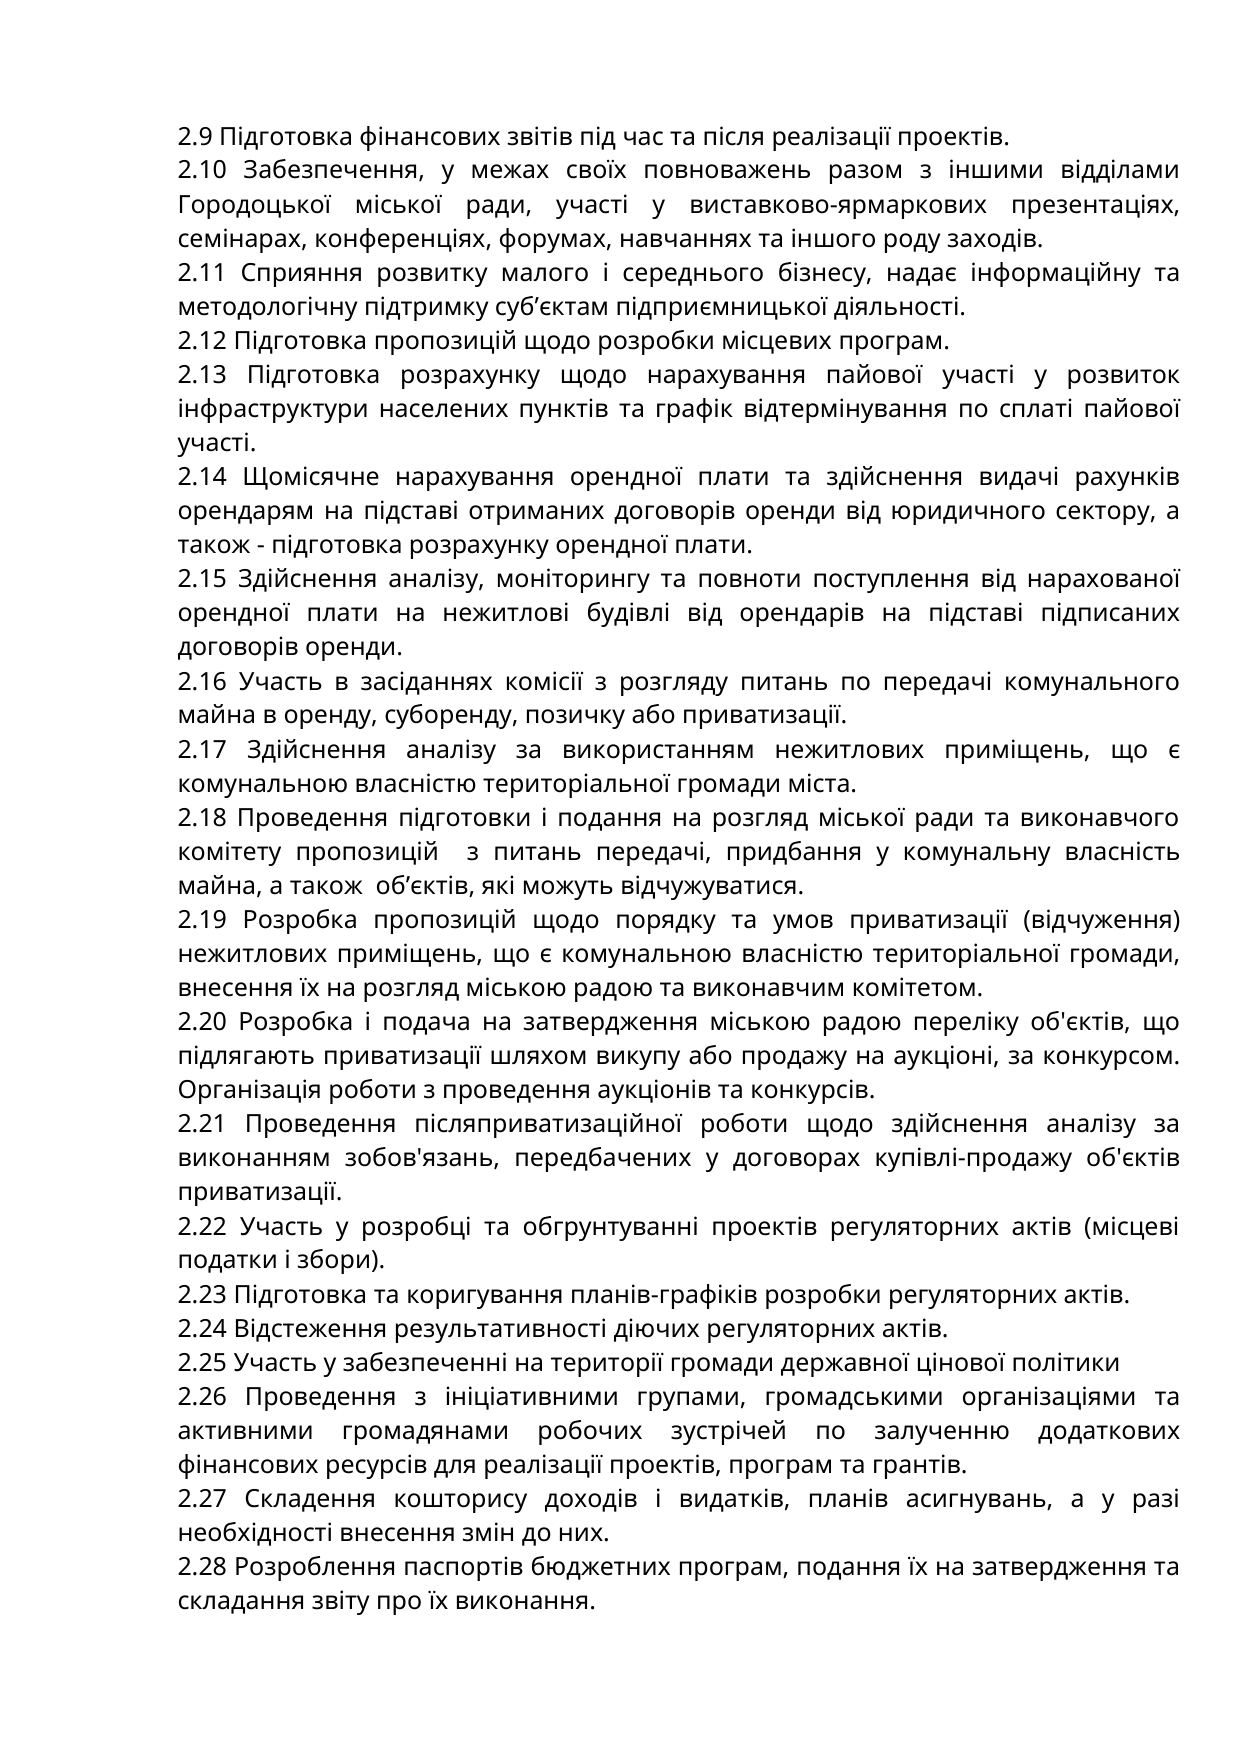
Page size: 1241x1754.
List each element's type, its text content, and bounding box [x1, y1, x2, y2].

text 2.22 Участь у розробці та обгрунтуванні проектів регуляторних актів (місцеві податки і збори). [177, 1208, 1181, 1276]
text 2.19 Розробка пропозицій щодо порядку та умов приватизації (відчуження) нежитлових приміщень, що є комунальною власністю територіальної громади, внесення їх на розгляд міською радою та виконавчим комітетом. [177, 902, 1181, 1004]
text 2.15 Здійснення аналізу, моніторингу та повноти поступлення від нарахованої орендної плати на нежитлові будівлі від орендарів на підставі підписаних договорів оренди. [177, 561, 1181, 663]
text 2.23 Підготовка та коригування планів-графіків розробки регуляторних актів. [177, 1276, 1181, 1310]
text 2.21 Проведення післяприватизаційної роботи щодо здійснення аналізу за виконанням зобов'язань, передбачених у договорах купівлі-продажу об'єктів приватизації. [177, 1106, 1181, 1208]
text 2.18 Проведення підготовки і подання на розгляд міської ради та виконавчого комітету пропозицій з питань передачі, придбання у комунальну власність майна, а також об’єктів, які можуть відчужуватися. [177, 799, 1181, 902]
text 2.28 Розроблення паспортів бюджетних програм, подання їх на затвердження та складання звіту про їх виконання. [177, 1549, 1181, 1617]
text 2.27 Складення кошторису доходів і видатків, планів асигнувань, а у разі необхідності внесення змін до них. [177, 1481, 1181, 1549]
text 2.16 Участь в засіданнях комісії з розгляду питань по передачі комунального майна в оренду, суборенду, позичку або приватизації. [177, 663, 1181, 731]
text 2.24 Відстеження результативності діючих регуляторних актів. [177, 1310, 1181, 1344]
text 2.14 Щомісячне нарахування орендної плати та здійснення видачі рахунків орендарям на підставі отриманих договорів оренди від юридичного сектору, а також - підготовка розрахунку орендної плати. [177, 459, 1181, 561]
text 2.26 Проведення з ініціативними групами, громадськими організаціями та активними громадянами робочих зустрічей по залученню додаткових фінансових ресурсів для реалізації проектів, програм та грантів. [177, 1378, 1181, 1481]
text 2.17 Здійснення аналізу за використанням нежитлових приміщень, що є комунальною власністю територіальної громади міста. [177, 731, 1181, 799]
text 2.10 Забезпечення, у межах своїх повноважень разом з іншими відділами Городоцької міської ради, участі у виставково-ярмаркових презентаціях, семінарах, конференціях, форумах, навчаннях та іншого роду заходів. [177, 152, 1181, 254]
text 2.20 Розробка і подача на затвердження міською радою переліку об'єктів, що підлягають приватизації шляхом викупу або продажу на аукціоні, за конкурсом. Організація роботи з проведення аукціонів та конкурсів. [177, 1004, 1181, 1106]
text 2.12 Підготовка пропозицій щодо розробки місцевих програм. [177, 322, 1181, 357]
text 2.13 Підготовка розрахунку щодо нарахування пайової участі у розвиток інфраструктури населених пунктів та графік відтермінування по сплаті пайової участі. [177, 357, 1181, 459]
text 2.11 Сприяння розвитку малого і середнього бізнесу, надає інформаційну та методологічну підтримку суб’єктам підприємницької діяльності. [177, 254, 1181, 322]
text 2.9 Підготовка фінансових звітів під час та після реалізації проектів. [177, 118, 1181, 152]
text 2.25 Участь у забезпеченні на території громади державної цінової політики [177, 1344, 1181, 1378]
